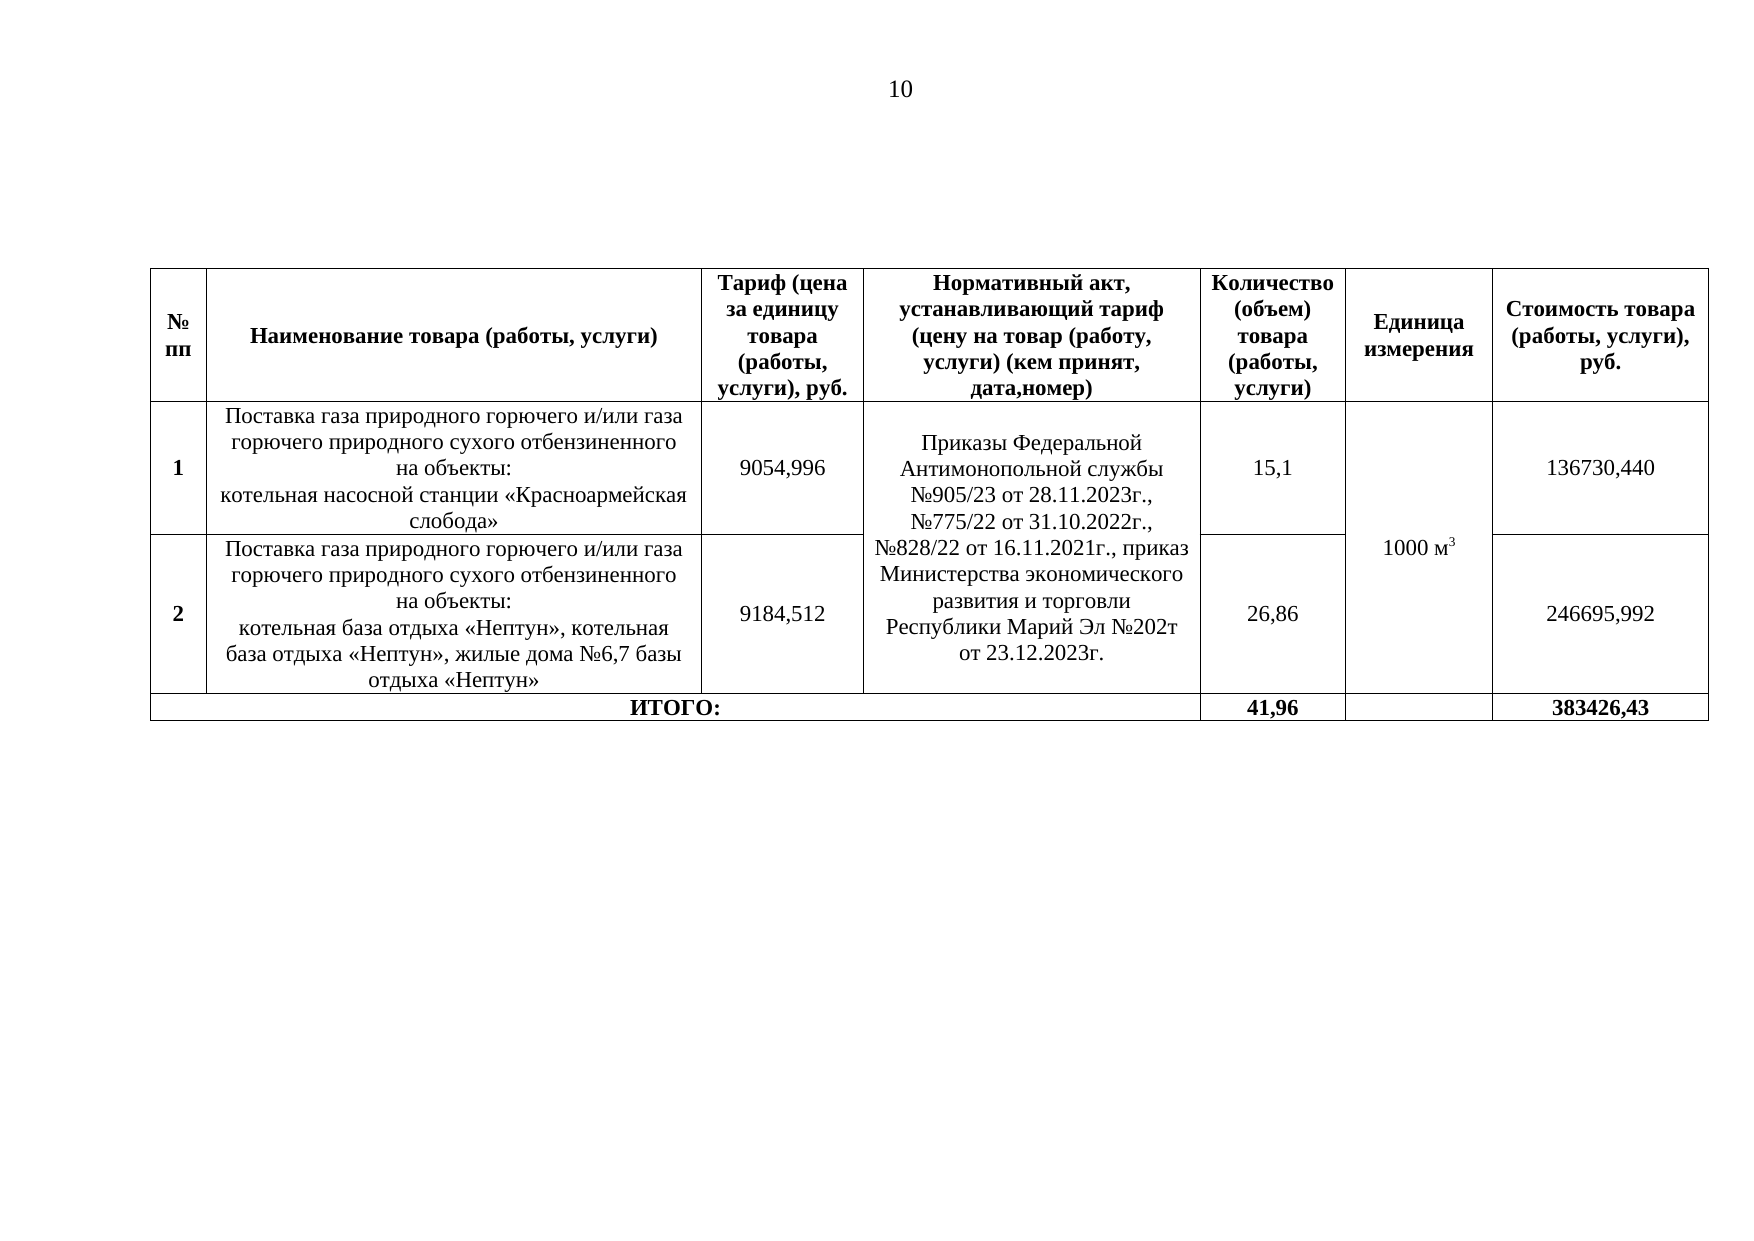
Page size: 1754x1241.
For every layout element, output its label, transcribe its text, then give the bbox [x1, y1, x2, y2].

table_header Наименование товара (работы, услуги) [207, 269, 701, 401]
table_cell 2 [151, 535, 206, 693]
table_header Единица измерения [1346, 269, 1492, 401]
table_header Количество (объем) товара (работы, услуги) [1201, 269, 1345, 401]
table_cell 383426,43 [1493, 694, 1708, 720]
table_header № пп [151, 269, 206, 401]
table_cell 9184,512 [702, 535, 863, 693]
table_header Нормативный акт, устанавливающий тариф (цену на товар (работу, услуги) (кем принят, дата,номер) [864, 269, 1200, 401]
table_cell 1000 м3 [1346, 402, 1492, 693]
table_cell Поставка газа природного горючего и/или газа горючего природного сухого отбензиненного на объекты: котельная насосной станции «Красноармейская слобода» [207, 402, 701, 533]
table_cell Поставка газа природного горючего и/или газа горючего природного сухого отбензиненного на объекты: котельная база отдыха «Нептун», котельная база отдыха «Нептун», жилые дома №6,7 базы отдыха «Нептун» [207, 535, 701, 693]
table_cell 41,96 [1201, 694, 1345, 720]
table_cell [1346, 694, 1492, 720]
table_header Тариф (цена за единицу товара (работы, услуги), руб. [702, 269, 863, 401]
table_header Стоимость товара (работы, услуги), руб. [1493, 269, 1708, 401]
table_cell Приказы Федеральной Антимонопольной службы №905/23 от 28.11.2023г., №775/22 от 31.10.2022г., №828/22 от 16.11.2021г., приказ Министерства экономического развития и торговли Республики Марий Эл №202т от 23.12.2023г. [864, 402, 1200, 693]
table_cell 26,86 [1201, 535, 1345, 693]
table_cell 1 [151, 402, 206, 533]
table_cell ИТОГО: [151, 694, 1200, 720]
table_cell 246695,992 [1493, 535, 1708, 693]
table_cell 15,1 [1201, 402, 1345, 533]
table_cell 136730,440 [1493, 402, 1708, 533]
table_cell 9054,996 [702, 402, 863, 533]
